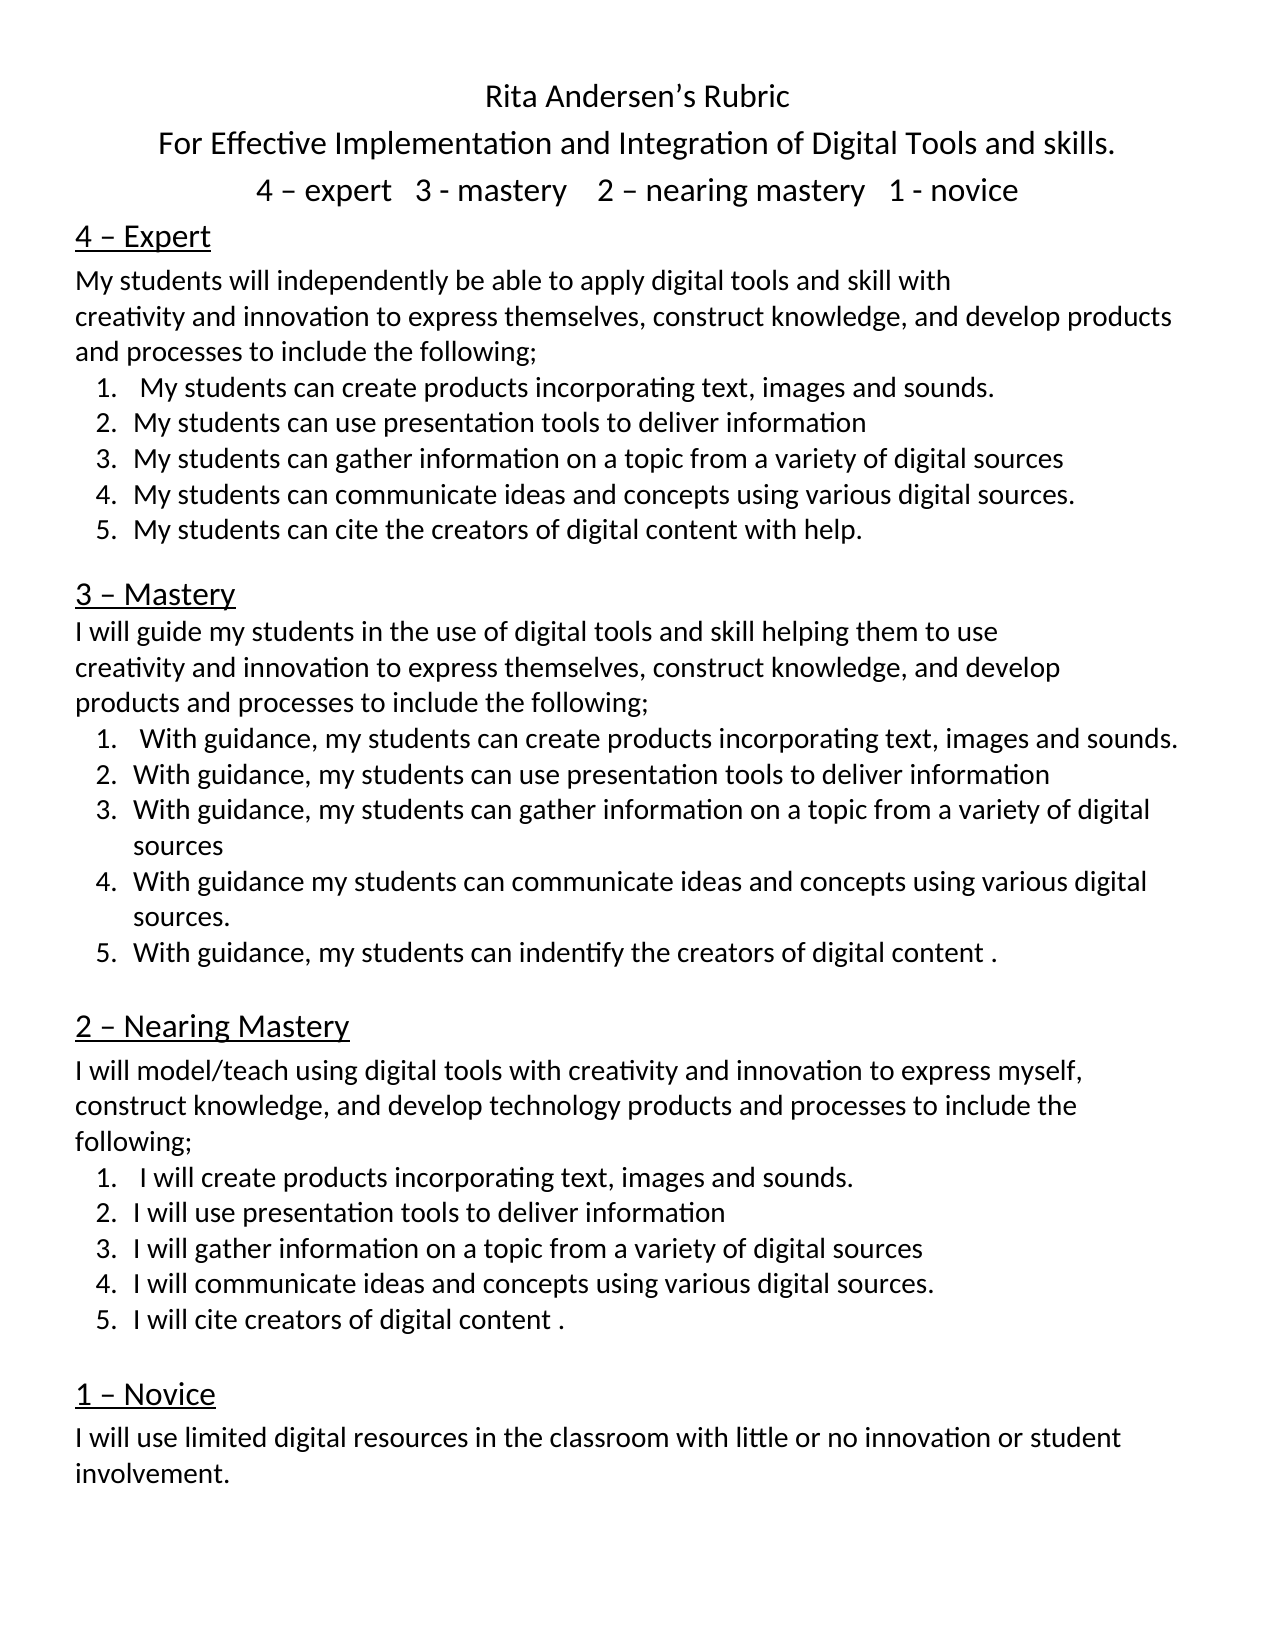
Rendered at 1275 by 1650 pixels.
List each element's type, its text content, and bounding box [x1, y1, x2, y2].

text products and processes to include the following; [75, 684, 1200, 720]
list With guidance, my students can indentify the creators of digital content . [95, 934, 1200, 969]
list With guidance, my students can gather information on a topic from a variety of digital sources [95, 791, 1200, 863]
list With guidance, my students can use presentation tools to deliver information [95, 756, 1200, 791]
list I will gather information on a topic from a variety of digital sources [95, 1230, 1200, 1266]
text 4 – Expert [75, 215, 1200, 256]
list My students can communicate ideas and concepts using various digital sources. [95, 476, 1200, 511]
text 3 – Mastery [75, 572, 1200, 613]
list My students can create products incorporating text, images and sounds. [95, 369, 1200, 404]
text involvement. [75, 1455, 1200, 1491]
list I will communicate ideas and concepts using various digital sources. [95, 1266, 1200, 1301]
text I will use limited digital resources in the classroom with little or no innovation or student [75, 1419, 1200, 1455]
list My students can gather information on a topic from a variety of digital sources [95, 440, 1200, 476]
text I will guide my students in the use of digital tools and skill helping them to use [75, 613, 1200, 649]
text 1 – Novice [75, 1372, 1200, 1413]
list I will cite creators of digital content . [95, 1301, 1200, 1337]
text 4 – expert 3 - mastery 2 – nearing mastery 1 - novice [75, 168, 1200, 209]
text creativity and innovation to express themselves, construct knowledge, and develop products and processes to include the following; [75, 298, 1200, 369]
text Rita Andersen’s Rubric [75, 75, 1200, 116]
list I will create products incorporating text, images and sounds. [95, 1159, 1200, 1194]
list With guidance, my students can create products incorporating text, images and sounds. [95, 720, 1200, 756]
list My students can use presentation tools to deliver information [95, 404, 1200, 440]
list My students can cite the creators of digital content with help. [95, 511, 1200, 547]
text 2 – Nearing Mastery [75, 1005, 1200, 1046]
list With guidance my students can communicate ideas and concepts using various digital sources. [95, 863, 1200, 934]
list I will use presentation tools to deliver information [95, 1194, 1200, 1230]
text For Effective Implementation and Integration of Digital Tools and skills. [75, 122, 1200, 162]
text My students will independently be able to apply digital tools and skill with [75, 262, 1200, 298]
text creativity and innovation to express themselves, construct knowledge, and develop [75, 649, 1200, 684]
text I will model/teach using digital tools with creativity and innovation to express myself, construct knowledge, and develop technology products and processes to include the following; [75, 1052, 1200, 1159]
